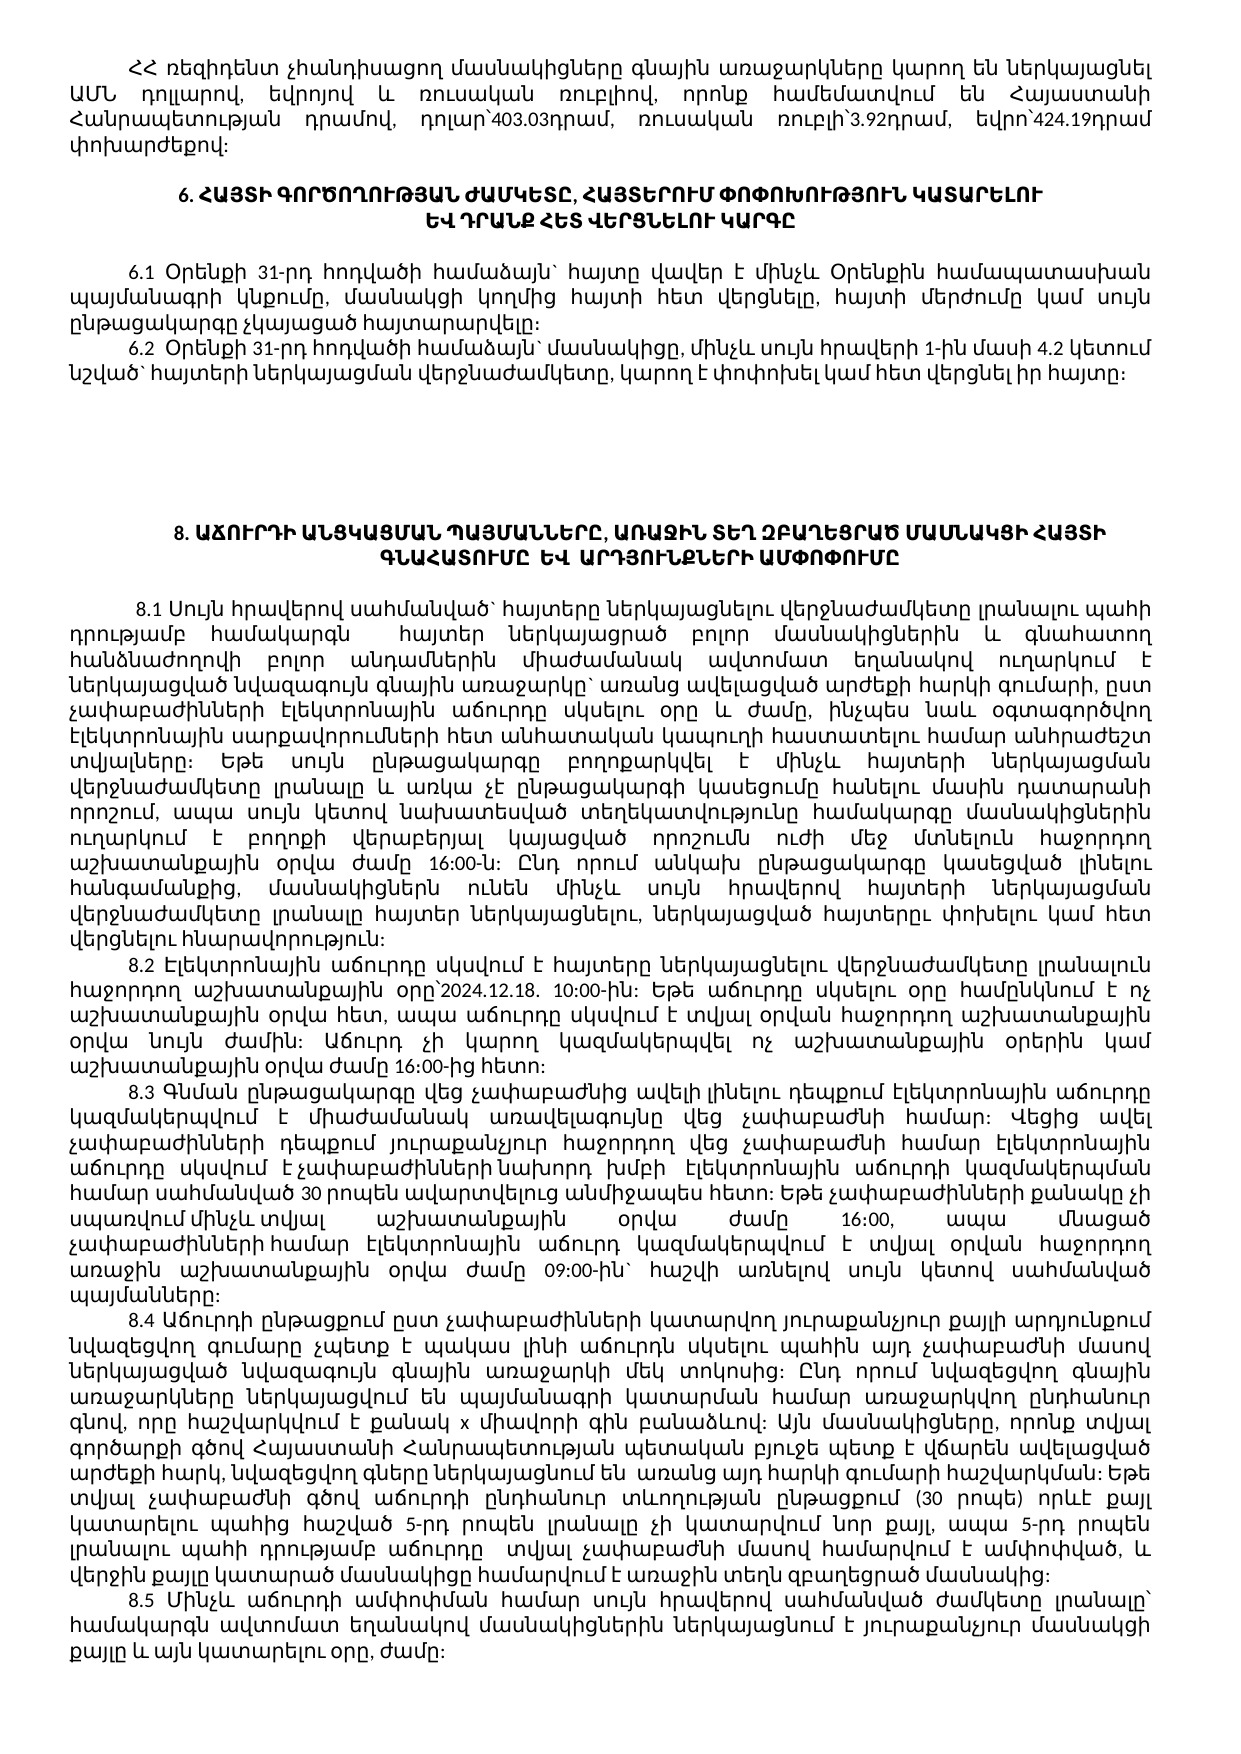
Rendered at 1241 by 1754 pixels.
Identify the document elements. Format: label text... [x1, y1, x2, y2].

text 6.2 Օրենքի 31-րդ հոդվածի համաձայն` մասնակիցը, մինչև սույն հրավերի 1-ին մասի 4.2 կետում նշված` հայտերի ներկայացման վերջնաժամկետը, կարող է փոփոխել կամ հետ վերցնել իր հայտը։ [69, 335, 1152, 386]
text ԵՎ ԴՐԱՆՔ ՀԵՏ ՎԵՐՑՆԵԼՈՒ ԿԱՐԳԸ [69, 208, 1152, 233]
text 8.2 Էլեկտրոնային աճուրդը սկսվում է հայտերը ներկայացնելու վերջնաժամկետը լրանալուն հաջորդող աշխատանքային օրը՝2024.12.18. 10:00 -ին: Եթե աճուրդը սկսելու օրը համընկնում է ոչ աշխատանքային օրվա հետ, ապա աճուրդը սկսվում է տվյալ օրվան հաջորդող աշխատանքային օրվա նույն ժամին: Աճուրդ չի կարող կազմակերպվել ոչ աշխատանքային օրերին կամ աշխատանքային օրվա ժամը 16։00-ից հետո: [69, 952, 1152, 1079]
text ՀՀ ռեզիդենտ չհանդիսացող մասնակիցները գնային առաջարկները կարող են ներկայացնել ԱՄՆ դոլլարով, եվրոյով և ռուսական ռուբլիով, որոնք համեմատվում են Հայաստանի Հանրապետության դրամով, դոլար՝403.03դրամ, ռուսական ռուբլի՝3.92դրամ, եվրո՝424.19դրամ փոխարժեքով: [69, 56, 1152, 157]
text 6.1 Օրենքի 31-րդ հոդվածի համաձայն` հայտը վավեր է մինչև Օրենքին համապատասխան պայմանագրի կնքումը, մասնակցի կողմից հայտի հետ վերցնելը, հայտի մերժումը կամ սույն ընթացակարգը չկայացած հայտարարվելը։ [69, 259, 1152, 335]
text 8.5 Մինչև աճուրդի ամփոփման համար սույն հրավերով սահմանված ժամկետը լրանալը՝ համակարգն ավտոմատ եղանակով մասնակիցներին ներկայացնում է յուրաքանչյուր մասնակցի քայլը և այն կատարելու օրը, ժամը: [69, 1587, 1152, 1663]
text 8.4 Աճուրդի ընթացքում ըստ չափաբաժինների կատարվող յուրաքանչյուր քայլի արդյունքում նվազեցվող գումարը չպետք է պակաս լինի աճուրդն սկսելու պահին այդ չափաբաժնի մասով ներկայացված նվազագույն գնային առաջարկի մեկ տոկոսից: Ընդ որում նվազեցվող գնային առաջարկները ներկայացվում են պայմանագրի կատարման համար առաջարկվող ընդհանուր գնով, որը հաշվարկվում է քանակ x միավորի գին բանաձևով: Այն մասնակիցները, որոնք տվյալ գործարքի գծով Հայաստանի Հանրապետության պետական բյուջե պետք է վճարեն ավելացված արժեքի հարկ, նվազեցվող գները ներկայացնում են առանց այդ հարկի գումարի հաշվարկման: Եթե տվյալ չափաբաժնի գծով աճուրդի ընդհանուր տևողության ընթացքում (30 րոպե) որևէ քայլ կատարելու պահից հաշված 5-րդ րոպեն լրանալը չի կատարվում նոր քայլ, ապա 5-րդ րոպեն լրանալու պահի դրությամբ աճուրդը տվյալ չափաբաժնի մասով համարվում է ամփոփված, և վերջին քայլը կատարած մասնակիցը համարվում է առաջին տեղն զբաղեցրած մասնակից: [69, 1308, 1152, 1587]
text ԳՆԱՀԱՏՈՒՄԸ ԵՎ ԱՐԴՅՈՒՆՔՆԵՐԻ ԱՄՓՈՓՈՒՄԸ [69, 545, 1152, 571]
text 8.3 Գնման ընթացակարգը վեց չափաբաժնից ավելի լինելու դեպքում էլեկտրոնային աճուրդը կազմակերպվում է միաժամանակ առավելագույնը վեց չափաբաժնի համար: Վեցից ավել չափաբաժինների դեպքում յուրաքանչյուր հաջորդող վեց չափաբաժնի համար էլեկտրոնային աճուրդը սկսվում է չափաբաժինների նախորդ խմբի էլեկտրոնային աճուրդի կազմակերպման համար սահմանված 30 րոպեն ավարտվելուց անմիջապես հետո: Եթե չափաբաժինների քանակը չի սպառվում մինչև տվյալ աշխատանքային օրվա ժամը 16։00, ապա մնացած չափաբաժինների համար էլեկտրոնային աճուրդ կազմակերպվում է տվյալ օրվան հաջորդող առաջին աշխատանքային օրվա ժամը 09:00-ին` հաշվի առնելով սույն կետով սահմանված պայմանները: [69, 1079, 1152, 1308]
text 8.1 Սույն հրավերով սահմանված` հայտերը ներկայացնելու վերջնաժամկետը լրանալու պահի դրությամբ համակարգն հայտեր ներկայացրած բոլոր մասնակիցներին և գնահատող հանձնաժողովի բոլոր անդամներին միաժամանակ ավտոմատ եղանակով ուղարկում է ներկայացված նվազագույն գնային առաջարկը` առանց ավելացված արժեքի հարկի գումարի, ըստ չափաբաժինների էլեկտրոնային աճուրդը սկսելու օրը և ժամը, ինչպես նաև օգտագործվող էլեկտրոնային սարքավորումների հետ անհատական կապուղի հաստատելու համար անհրաժեշտ տվյալները։ Եթե սույն ընթացակարգը բողոքարկվել է մինչև հայտերի ներկայացման վերջնաժամկետը լրանալը և առկա չէ ընթացակարգի կասեցումը հանելու մասին դատարանի որոշում, ապա սույն կետով նախատեսված տեղեկատվությունը համակարգը մասնակիցներին ուղարկում է բողոքի վերաբերյալ կայացված որոշումն ուժի մեջ մտնելուն հաջորդող աշխատանքային օրվա ժամը 16:00-ն: Ընդ որում անկախ ընթացակարգը կասեցված լինելու հանգամանքից, մասնակիցներն ունեն մինչև սույն հրավերով հայտերի ներկայացման վերջնաժամկետը լրանալը հայտեր ներկայացնելու, ներկայացված հայտերըւ փոխելու կամ հետ վերցնելու հնարավորություն: [69, 596, 1152, 952]
text 6. ՀԱՅՏԻ ԳՈՐԾՈՂՈՒԹՅԱՆ ԺԱՄԿԵՏԸ, ՀԱՅՏԵՐՈՒՄ ՓՈՓՈԽՈՒԹՅՈՒՆ ԿԱՏԱՐԵԼՈՒ [69, 183, 1152, 208]
text 8. ԱՃՈՒՐԴԻ ԱՆՑԿԱՑՄԱՆ ՊԱՅՄԱՆՆԵՐԸ, ԱՌԱՋԻՆ ՏԵՂ ԶԲԱՂԵՑՐԱԾ ՄԱՍՆԱԿՑԻ ՀԱՅՏԻ [69, 520, 1152, 545]
